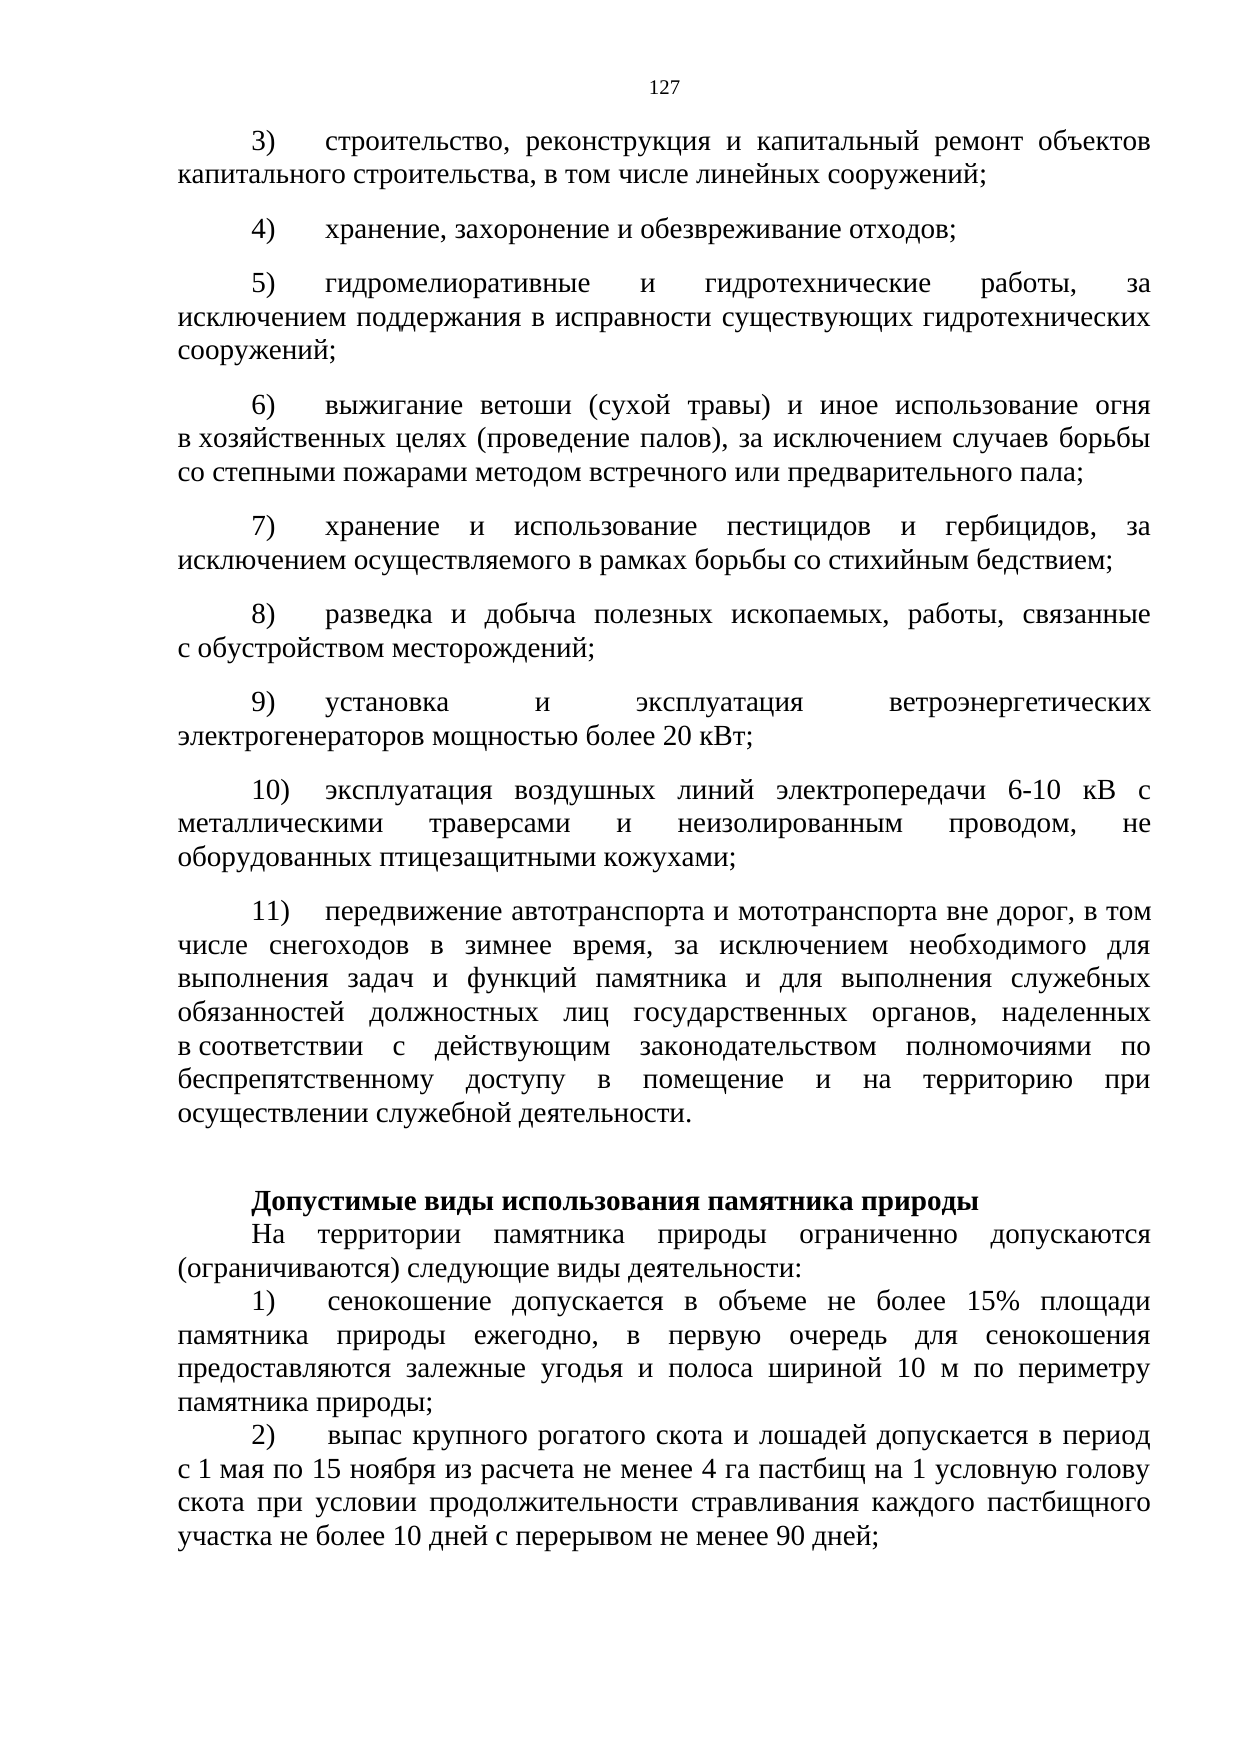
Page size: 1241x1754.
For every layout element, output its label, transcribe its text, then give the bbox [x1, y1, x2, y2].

text Допустимые виды использования памятника природы [177, 1183, 1152, 1216]
list установка и эксплуатация ветроэнергетических электрогенераторов мощностью более 20 кВт; [177, 684, 1152, 751]
list выжигание ветоши (сухой травы) и иное использование огня в хозяйственных целях (проведение палов), за исключением случаев борьбы со степными пожарами методом встречного или предварительного пала; [177, 387, 1152, 487]
list гидромелиоративные и гидротехнические работы, за исключением поддержания в исправности существующих гидротехнических сооружений; [177, 265, 1152, 366]
list хранение, захоронение и обезвреживание отходов; [177, 211, 1152, 244]
list эксплуатация воздушных линий электропередачи 6-10 кВ с металлическими траверсами и неизолированным проводом, не оборудованных птицезащитными кожухами; [177, 772, 1152, 873]
list разведка и добыча полезных ископаемых, работы, связанные с обустройством месторождений; [177, 596, 1152, 663]
list передвижение автотранспорта и мототранспорта вне дорог, в том числе снегоходов в зимнее время, за исключением необходимого для выполнения задач и функций памятника и для выполнения служебных обязанностей должностных лиц государственных органов, наделенных в соответствии с действующим законодательством полномочиями по беспрепятственному доступу в помещение и на территорию при осуществлении служебной деятельности. [177, 893, 1152, 1128]
text На территории памятника природы ограниченно допускаются (ограничиваются) следующие виды деятельности: [177, 1216, 1152, 1283]
text 1) сенокошение допускается в объеме не более 15% площади памятника природы ежегодно, в первую очередь для сенокошения предоставляются залежные угодья и полоса шириной 10 м по периметру памятника природы; [177, 1283, 1152, 1417]
list хранение и использование пестицидов и гербицидов, за исключением осуществляемого в рамках борьбы со стихийным бедствием; [177, 508, 1152, 575]
text 2) выпас крупного рогатого скота и лошадей допускается в период с 1 мая по 15 ноября из расчета не менее 4 га пастбищ на 1 условную голову скота при условии продолжительности стравливания каждого пастбищного участка не более 10 дней с перерывом не менее 90 дней; [177, 1417, 1152, 1552]
